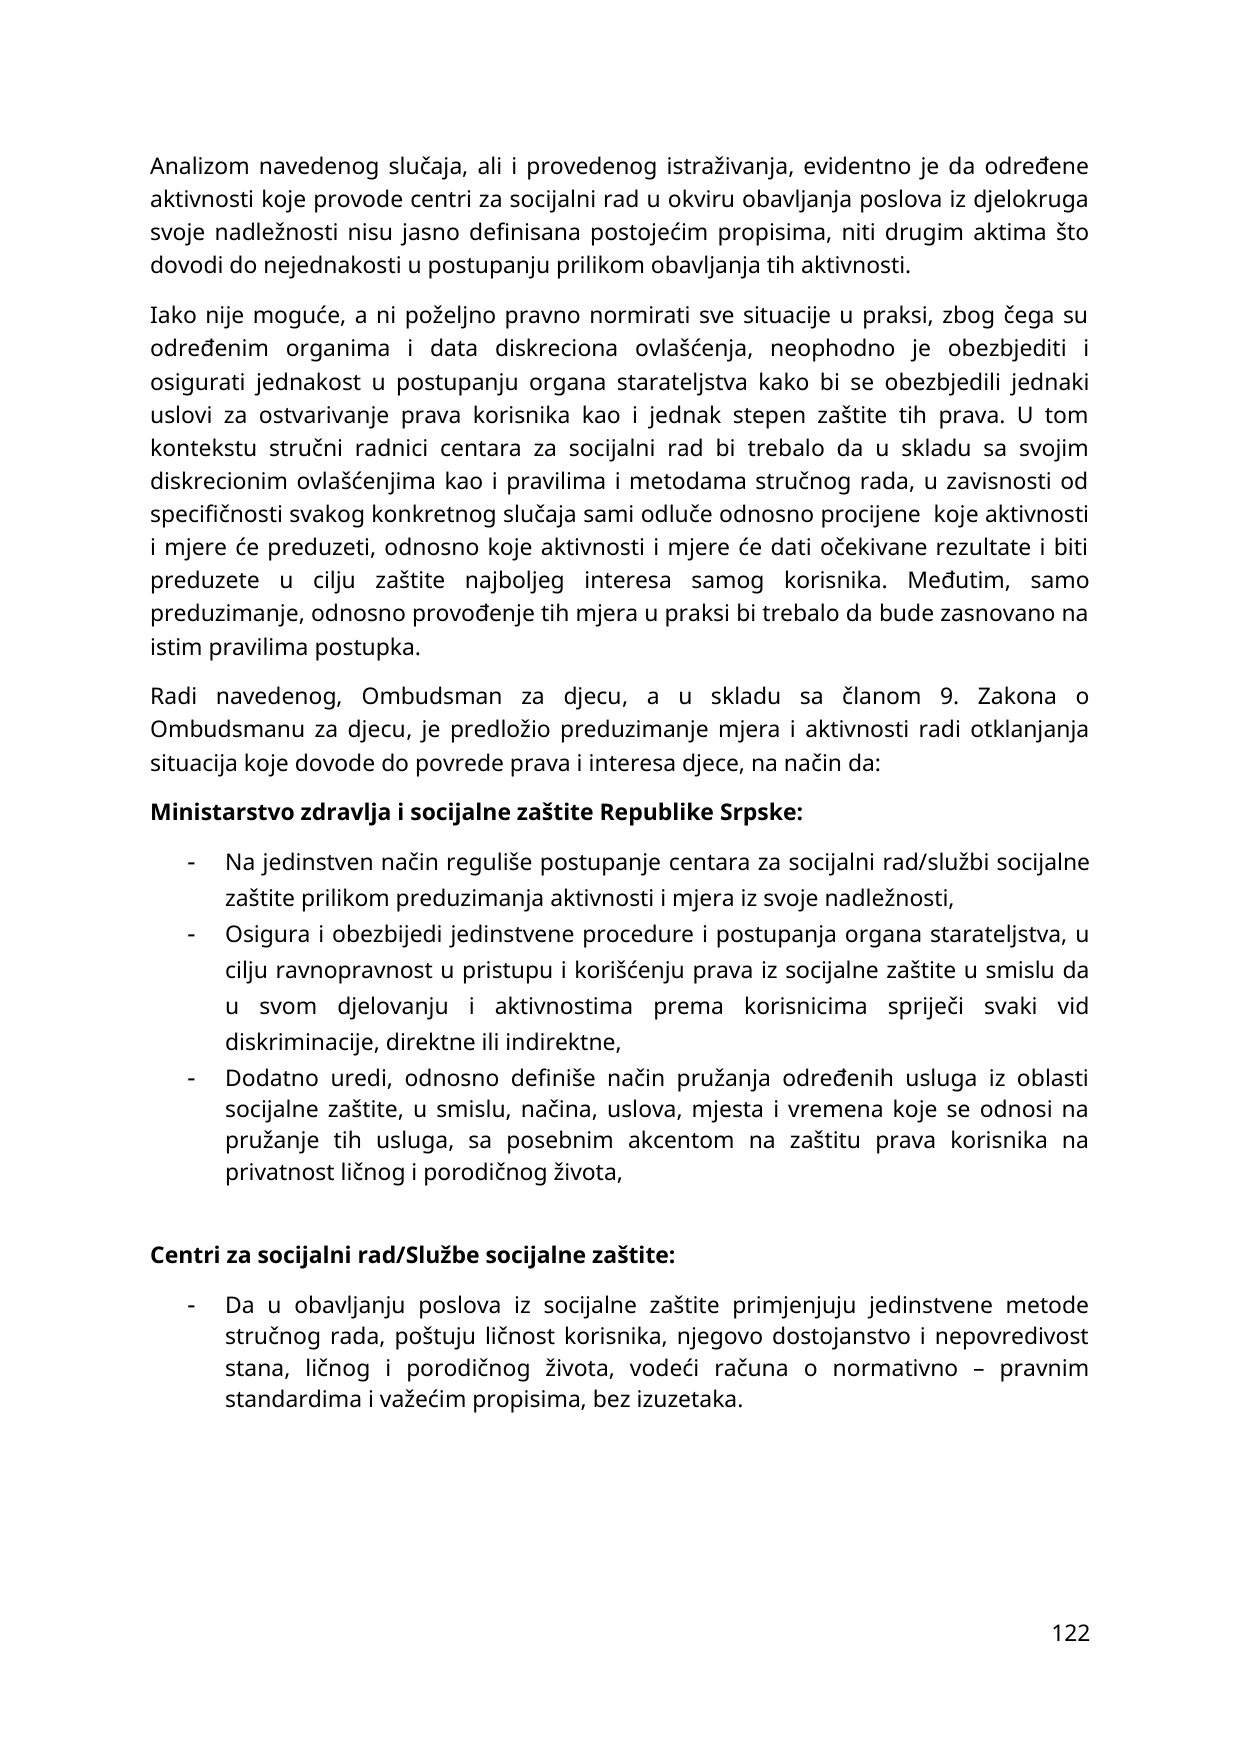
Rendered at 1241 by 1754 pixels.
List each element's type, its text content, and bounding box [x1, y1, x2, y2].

text Centri za socijalni rad/Službe socijalne zaštite: [150, 1239, 1090, 1271]
list Na jedinstven način reguliše postupanje centara za socijalni rad/službi socijalne zaštite prilikom preduzimanja aktivnosti i mjera iz svoje nadležnosti, [187, 846, 1090, 913]
list Osigura i obezbijedi jedinstvene procedure i postupanja organa starateljstva, u cilju ravnopravnost u pristupu i korišćenju prava iz socijalne zaštite u smislu da u svom djelovanju i aktivnostima prema korisnicima spriječi svaki vid diskriminacije, direktne ili indirektne, [187, 918, 1090, 1057]
text Radi navedenog, Ombudsman za djecu, a u skladu sa članom 9. Zakona o Ombudsmanu za djecu, je predložio preduzimanje mjera i aktivnosti radi otklanjanja situacija koje dovode do povrede prava i interesa djece, na način da: [150, 680, 1090, 778]
list Dodatno uredi, odnosno definiše način pružanja određenih usluga iz oblasti socijalne zaštite, u smislu, načina, uslova, mjesta i vremena koje se odnosi na pružanje tih usluga, sa posebnim akcentom na zaštitu prava korisnika na privatnost ličnog i porodičnog života, [187, 1062, 1090, 1187]
text Ministarstvo zdravlja i socijalne zaštite Republike Srpske: [150, 796, 1090, 827]
list Da u obavljanju poslova iz socijalne zaštite primjenjuju jedinstvene metode stručnog rada, poštuju ličnost korisnika, njegovo dostojanstvo i nepovredivost stana, ličnog i porodičnog života, vodeći računa o normativno – pravnim standardima i važećim propisima, bez izuzetaka. [187, 1289, 1090, 1414]
text Iako nije moguće, a ni poželjno pravno normirati sve situacije u praksi, zbog čega su određenim organima i data diskreciona ovlašćenja, neophodno je obezbjediti i osigurati jednakost u postupanju organa starateljstva kako bi se obezbjedili jednaki uslovi za ostvarivanje prava korisnika kao i jednak stepen zaštite tih prava. U tom kontekstu stručni radnici centara za socijalni rad bi trebalo da u skladu sa svojim diskrecionim ovlašćenjima kao i pravilima i metodama stručnog rada, u zavisnosti od specifičnosti svakog konkretnog slučaja sami odluče odnosno procijene koje aktivnosti i mjere će preduzeti, odnosno koje aktivnosti i mjere će dati očekivane rezultate i biti preduzete u cilju zaštite najboljeg interesa samog korisnika. Međutim, samo preduzimanje, odnosno provođenje tih mjera u praksi bi trebalo da bude zasnovano na istim pravilima postupka. [150, 299, 1090, 662]
text Analizom navedenog slučaja, ali i provedenog istraživanja, evidentno je da određene aktivnosti koje provode centri za socijalni rad u okviru obavljanja poslova iz djelokruga svoje nadležnosti nisu jasno definisana postojećim propisima, niti drugim aktima što dovodi do nejednakosti u postupanju prilikom obavljanja tih aktivnosti. [150, 150, 1090, 281]
